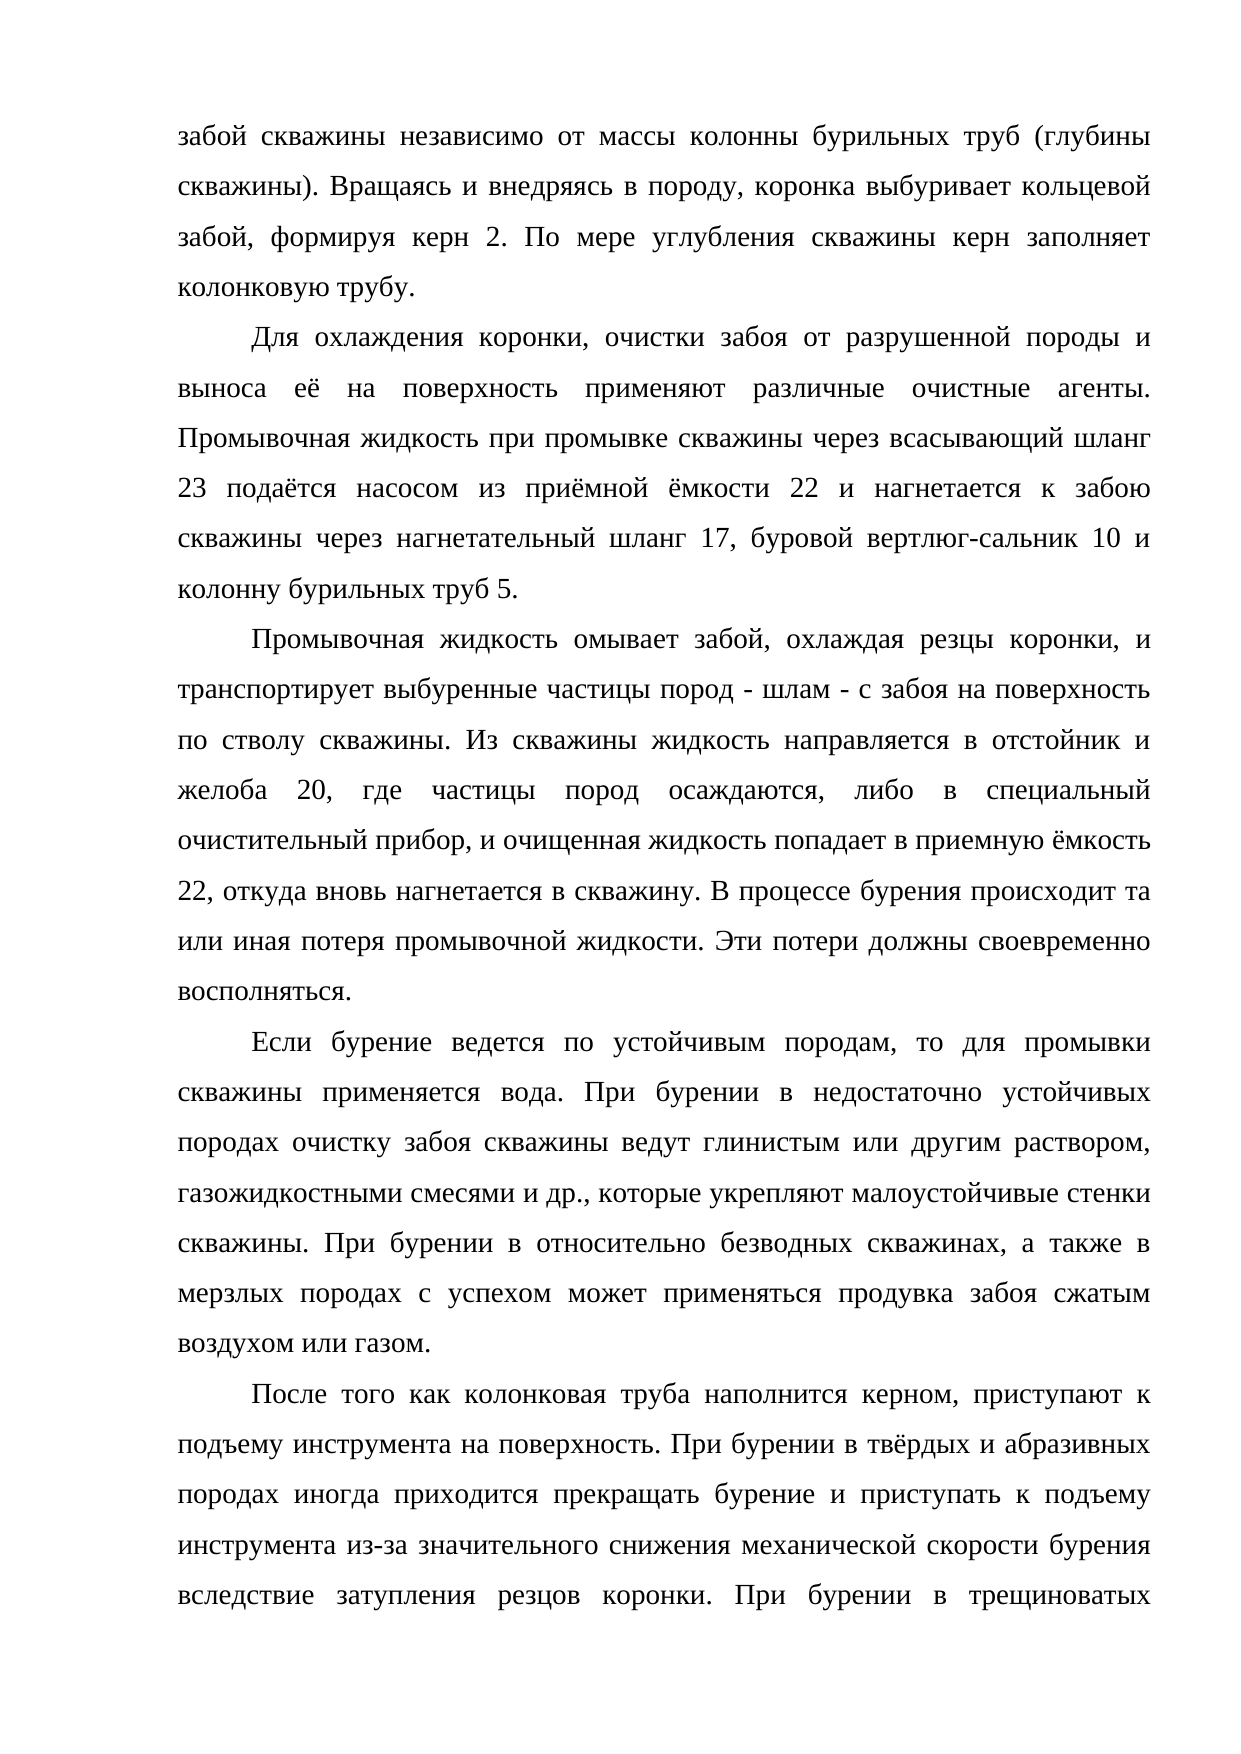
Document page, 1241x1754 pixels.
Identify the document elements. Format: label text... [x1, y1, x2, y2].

text Для охлаждения коронки, очистки забоя от разрушенной породы и выноса её на поверхность применяют различные очистные агенты. Промывочная жидкость при промывке скважины через всасывающий шланг 23 подаётся насосом из приёмной ёмкости 22 и нагнетается к забою скважины через нагнетательный шланг 17, буровой вертлюг-сальник 10 и колонну бурильных труб 5. [177, 319, 1152, 604]
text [177, 118, 1152, 303]
text Если бурение ведется по устойчивым породам, то для промывки скважины применяется вода. При бурении в недостаточно устойчивых породах очистку забоя скважины ведут глинистым или другим раствором, газожидкостными смесями и др., которые укрепляют малоустойчивые стенки скважины. При бурении в относительно безводных скважинах, а также в мерзлых породах с успехом может применяться продувка забоя сжатым воздухом или газом. [177, 1024, 1152, 1359]
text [177, 1376, 1152, 1611]
text Промывочная жидкость омывает забой, охлаждая резцы коронки, и транспортирует выбуренные частицы пород - шлам - с забоя на поверхность по стволу скважины. Из скважины жидкость направляется в отстойник и желоба 20, где частицы пород осаждаются, либо в специальный очистительный прибор, и очищенная жидкость попадает в приемную ёмкость 22, откуда вновь нагнетается в скважину. В процессе бурения происходит та или иная потеря промывочной жидкости. Эти потери должны своевременно восполняться. [177, 621, 1152, 1007]
